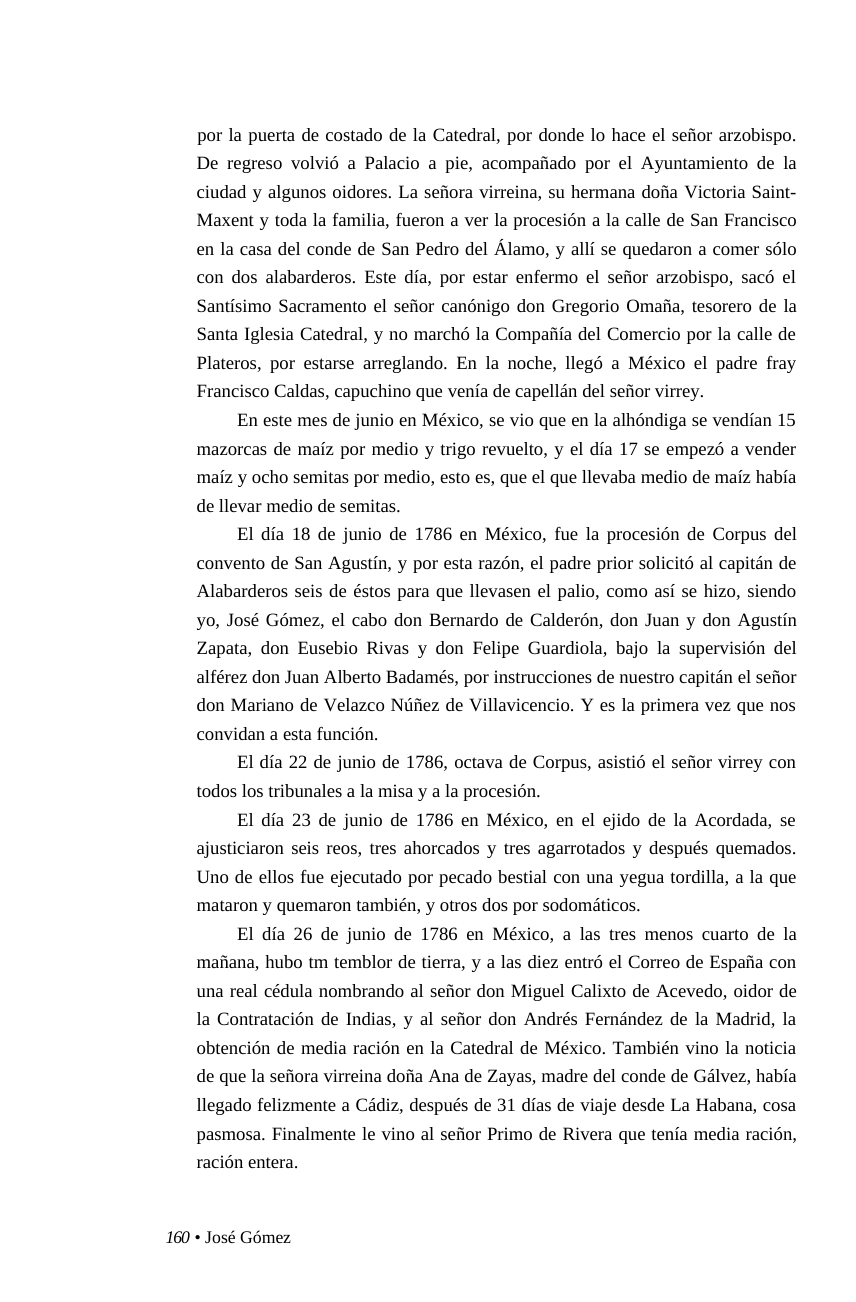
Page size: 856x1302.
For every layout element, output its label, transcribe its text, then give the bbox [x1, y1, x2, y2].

text En este mes de junio en México, se vio que en la alhóndiga se vendían 15 mazorcas de maíz por medio y trigo revuelto, y el día 17 se empezó a vender maíz y ocho semitas por medio, esto es, que el que llevaba medio de maíz había de llevar medio de semitas. [196, 404, 798, 518]
text El día 18 de junio de 1786 en México, fue la procesión de Corpus del convento de San Agustín, y por esta razón, el padre prior solicitó al capitán de Alabarderos seis de éstos para que llevasen el palio, como así se hizo, siendo yo, José Gómez, el cabo don Bernardo de Calderón, don Juan y don Agustín Zapata, don Eusebio Rivas y don Felipe Guardiola, bajo la supervisión del alférez don Juan Alberto Badamés, por instrucciones de nuestro capitán el señor don Mariano de Velazco Núñez de Villavicencio. Y es la primera vez que nos convidan a esta función. [196, 518, 798, 746]
text El día 23 de junio de 1786 en México, en el ejido de la Acordada, se ajusticiaron seis reos, tres ahorcados y tres agarrotados y después quemados. Uno de ellos fue ejecutado por pecado bestial con una yegua tordilla, a la que mataron y quemaron también, y otros dos por sodomáticos. [196, 803, 798, 917]
text El día 22 de junio de 1786, octava de Corpus, asistió el señor virrey con todos los tribunales a la misa y a la procesión. [196, 746, 798, 803]
text por la puerta de costado de la Catedral, por donde lo hace el señor arzobispo. De regreso volvió a Palacio a pie, acompañado por el Ayuntamiento de la ciudad y algunos oidores. La señora virreina, su hermana doña Victoria Saint- Maxent y toda la familia, fueron a ver la procesión a la calle de San Francisco en la casa del conde de San Pedro del Álamo, y allí se quedaron a comer sólo con dos alabarderos. Este día, por estar enfermo el señor arzobispo, sacó el Santísimo Sacramento el señor canónigo don Gregorio Omaña, tesorero de la Santa Iglesia Catedral, y no marchó la Compañía del Comercio por la calle de Plateros, por estarse arreglando. En la noche, llegó a México el padre fray Francisco Caldas, capuchino que venía de capellán del señor virrey. [196, 118, 798, 404]
text El día 26 de junio de 1786 en México, a las tres menos cuarto de la mañana, hubo tm temblor de tierra, y a las diez entró el Correo de España con una real cédula nombrando al señor don Miguel Calixto de Acevedo, oidor de la Contratación de Indias, y al señor don Andrés Fernández de la Madrid, la obtención de media ración en la Catedral de México. También vino la noticia de que la señora virreina doña Ana de Zayas, madre del conde de Gálvez, había llegado felizmente a Cádiz, después de 31 días de viaje desde La Habana, cosa pasmosa. Finalmente le vino al señor Primo de Rivera que tenía media ración, ración entera. [196, 917, 798, 1174]
